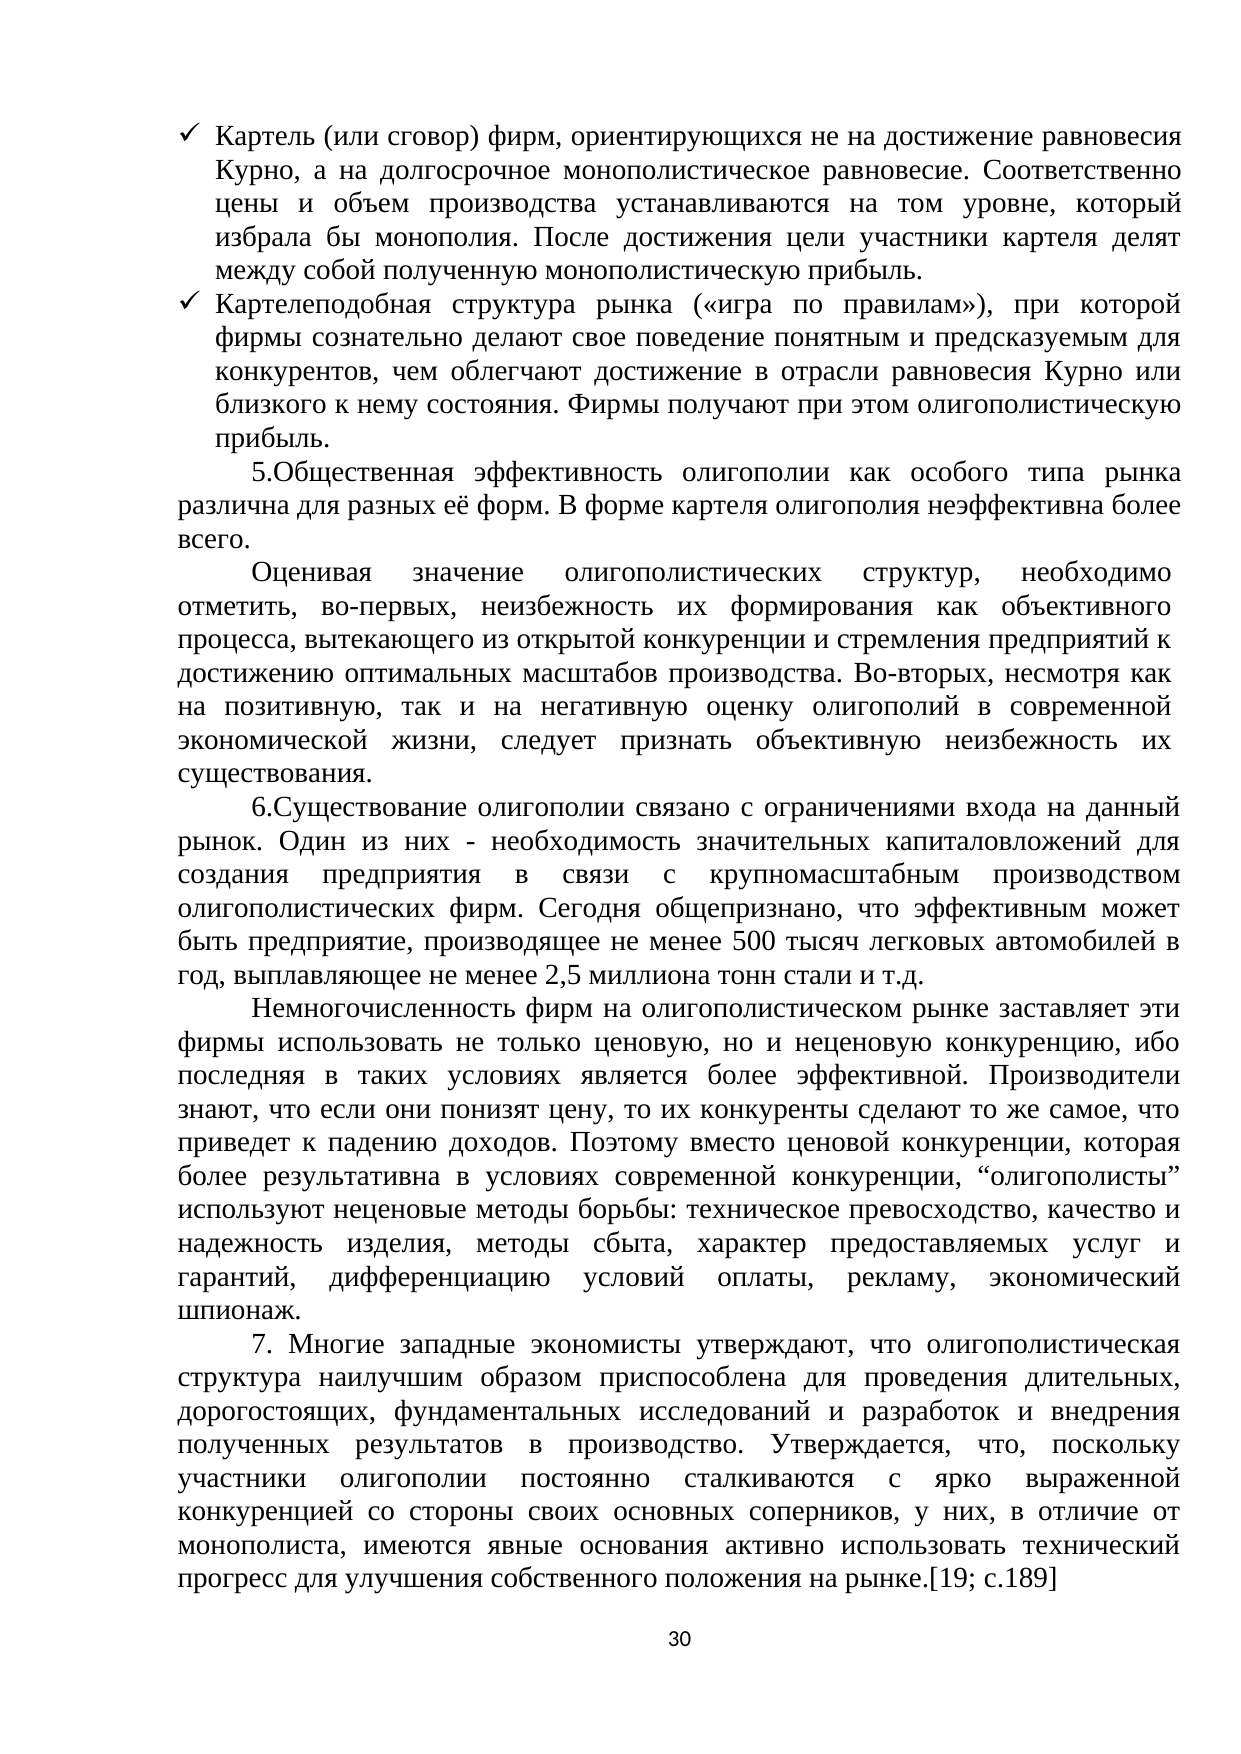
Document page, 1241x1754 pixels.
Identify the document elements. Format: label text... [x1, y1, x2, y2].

text 7. Многие западные экономисты утверждают, что олигополистическая структура наилучшим образом приспособлена для проведения длительных, дорогостоящих, фундаментальных исследований и разработок и внедрения полученных результатов в производство. Утверждается, что, поскольку участники олигополии постоянно сталкиваются с ярко выраженной конкуренцией со стороны своих основных соперников, у них, в отличие от монополиста, имеются явные основания активно использовать технический прогресс для улучшения собственного положения на рынке.[19; c.189] [177, 1326, 1181, 1594]
text 5.Общественная эффективность олигополии как особого типа рынка различна для разных её форм. В форме картеля олигополия неэффективна более всего. [177, 454, 1182, 554]
list Картель (или сговор) фирм, ориентирующихся не на достижение равновесия Курно, а на долгосрочное монополистическое равновесие. Соответственно цены и объем производства устанавливаются на том уровне, который избрала бы монополия. После достижения цели участники картеля делят между собой полученную монополистическую прибыль. [177, 118, 1182, 286]
text Оценивая значение олигополистических структур, необходимо отметить, во-первых, неизбежность их формирования как объективного процесса, вытекающего из открытой конкуренции и стремления предприятий к достижению оптимальных масштабов производства. Во-вторых, несмотря как на позитивную, так и на негативную оценку олигополий в современной экономической жизни, следует признать объективную неизбежность их существования. [177, 554, 1172, 789]
text 6.Существование олигополии связано с ограничениями входа на данный рынок. Один из них - необходимость значительных капиталовложений для создания предприятия в связи с крупномасштабным производством олигополистических фирм. Сегодня общепризнано, что эффективным может быть предприятие, производящее не менее 500 тысяч легковых автомобилей в год, выплавляющее не менее 2,5 миллиона тонн стали и т.д. [177, 789, 1181, 990]
text Немногочисленность фирм на олигополистическом рынке заставляет эти фирмы использовать не только ценовую, но и неценовую конкуренцию, ибо последняя в таких условиях является более эффективной. Производители знают, что если они понизят цену, то их конкуренты сделают то же самое, что приведет к падению доходов. Поэтому вместо ценовой конкуренции, которая более результативна в условиях современной конкуренции, “олигополисты” используют неценовые методы борьбы: техническое превосходство, качество и надежность изделия, методы сбыта, характер предоставляемых услуг и гарантий, дифференциацию условий оплаты, рекламу, экономический шпионаж. [177, 990, 1181, 1326]
list Картелеподобная структура рынка («игра по правилам»), при которой фирмы сознательно делают свое поведение понятным и предсказуемым для конкурентов, чем облегчают достижение в отрасли равновесия Курно или близкого к нему состояния. Фирмы получают при этом олигополистическую прибыль. [177, 286, 1182, 454]
